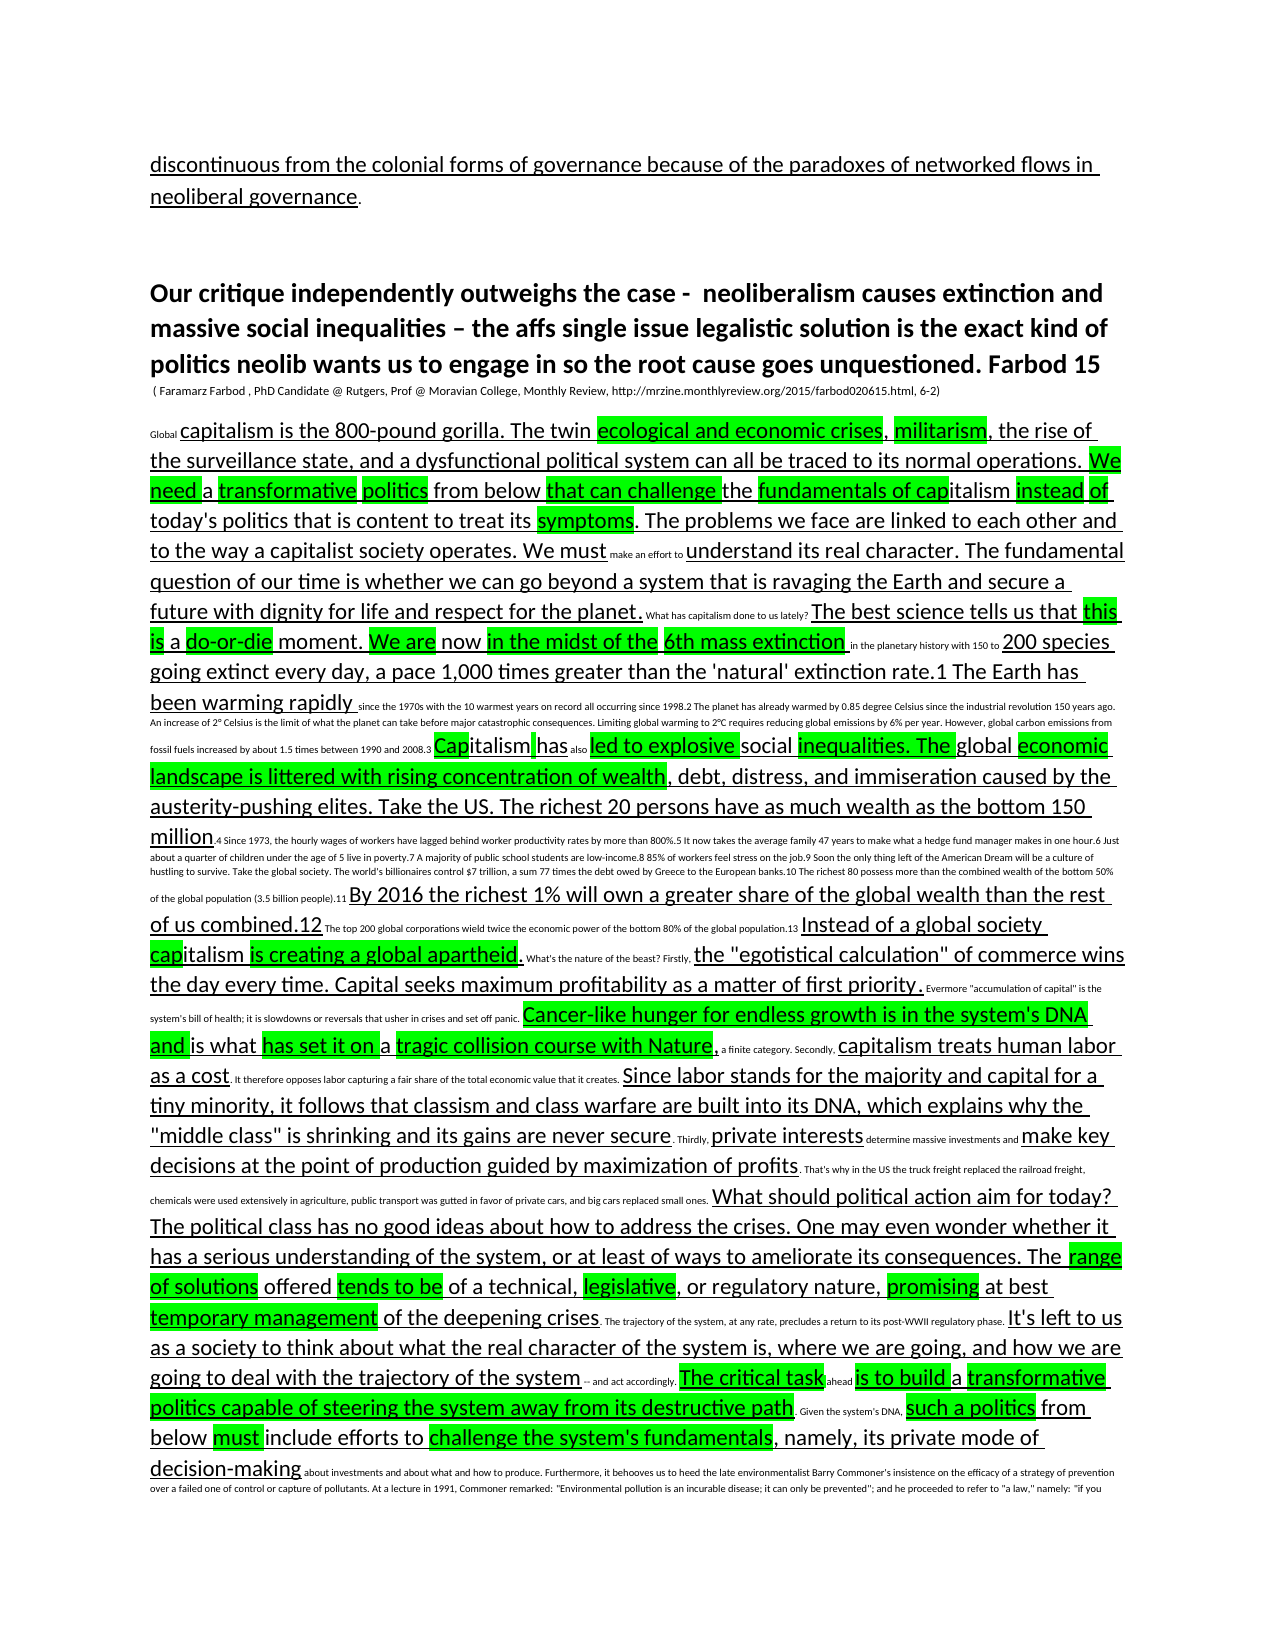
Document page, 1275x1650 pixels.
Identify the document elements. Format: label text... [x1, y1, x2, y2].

text ( Faramarz Farbod , PhD Candidate @ Rutgers, Prof @ Moravian College, Monthly Review, http://mrzine.monthlyreview.org/2015/farbod020615.html, 6-2) [150, 383, 1125, 398]
subtitle Our critique independently outweighs the case - neoliberalism causes extinction and massive social inequalities – the affs single issue legalistic solution is the exact kind of politics neolib wants us to engage in so the root cause goes unquestioned. Farbod 15 [150, 276, 1125, 380]
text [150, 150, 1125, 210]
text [150, 416, 1125, 1495]
